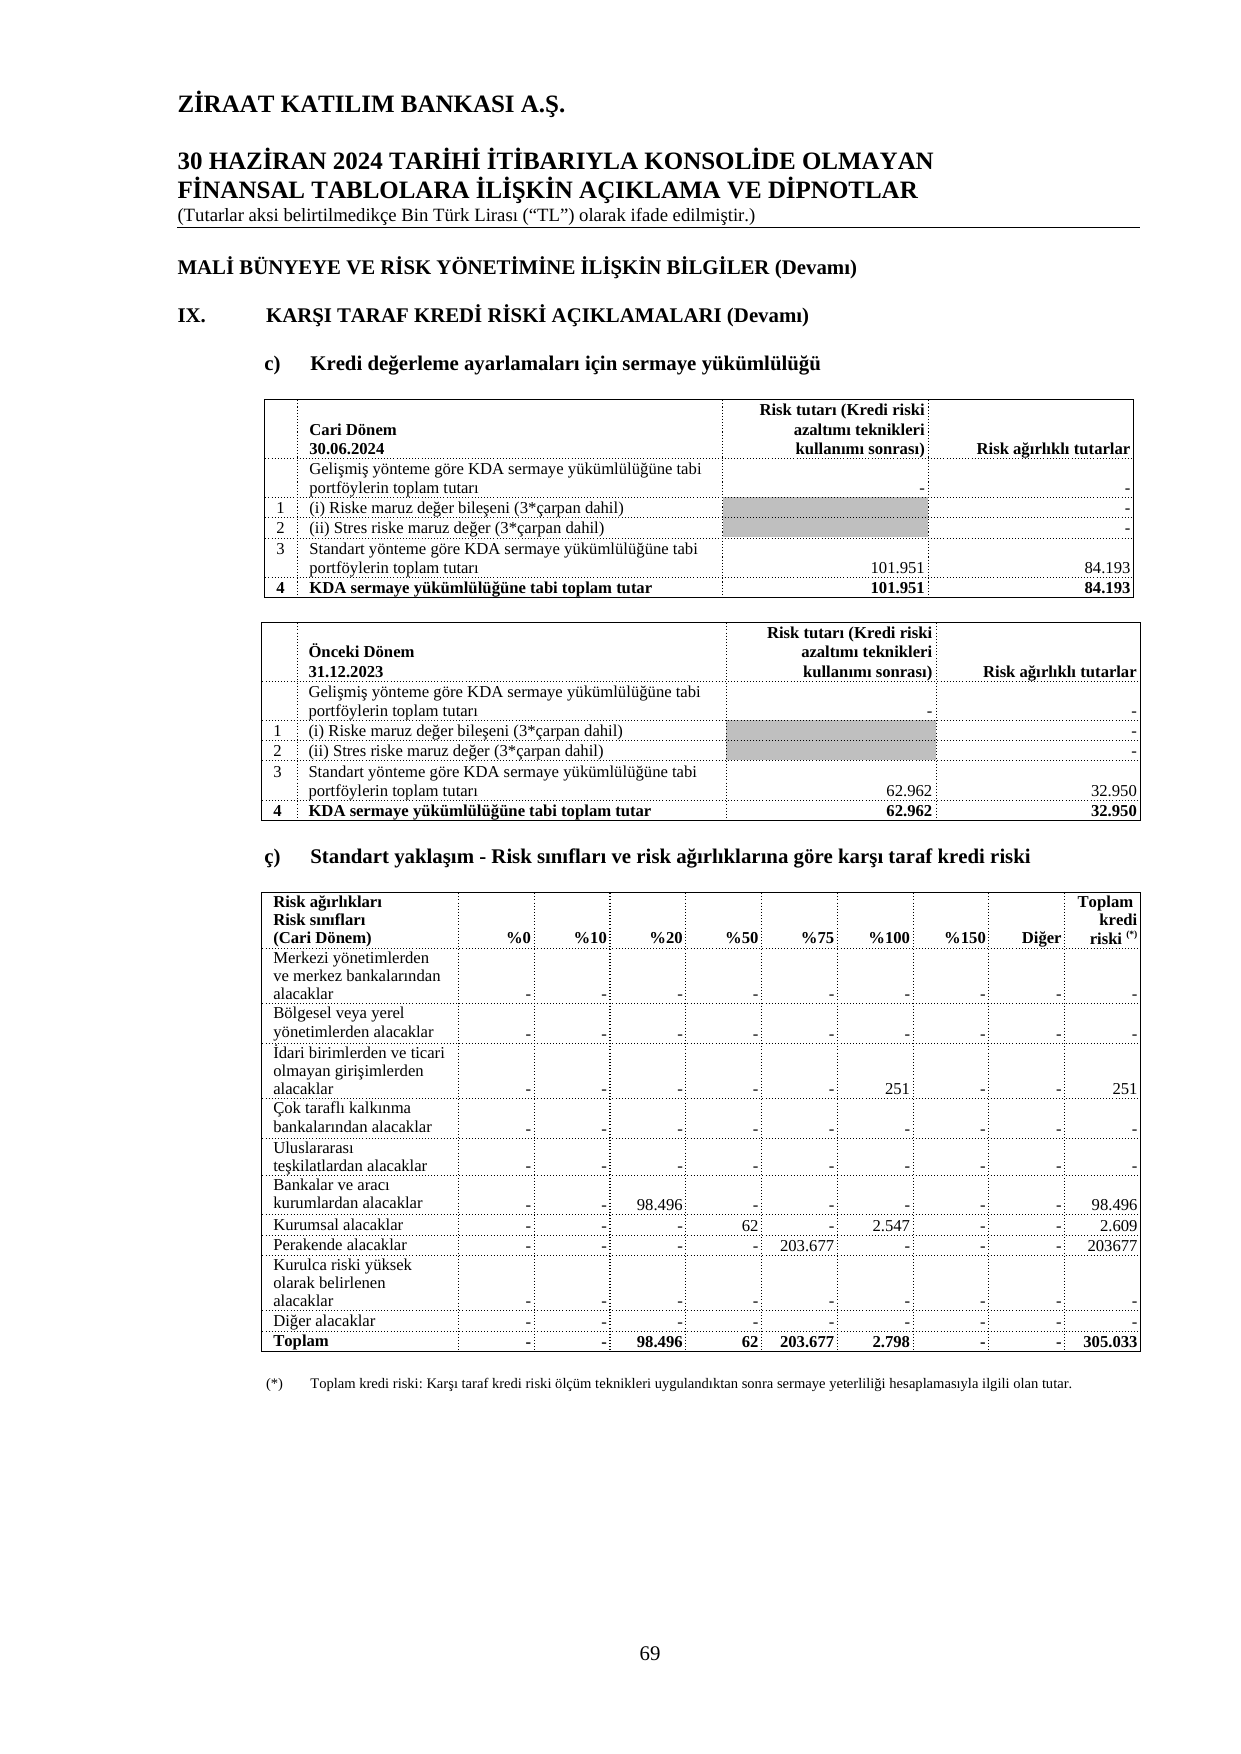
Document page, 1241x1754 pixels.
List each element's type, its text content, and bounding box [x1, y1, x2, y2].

text (*) Toplam kredi riski: Karşı taraf kredi riski ölçüm teknikleri uygulandıktan sonra sermaye yeterliliği hesaplamasıyla ilgili olan tutar. [266, 1376, 1122, 1392]
text ç) Standart yaklaşım - Risk sınıfları ve risk ağırlıklarına göre karşı taraf kredi riski [264, 845, 1122, 868]
text IX. KARŞI TARAF KREDİ RİSKİ AÇIKLAMALARI (Devamı) [177, 303, 1122, 327]
text c) Kredi değerleme ayarlamaları için sermaye yükümlülüğü [264, 351, 1122, 375]
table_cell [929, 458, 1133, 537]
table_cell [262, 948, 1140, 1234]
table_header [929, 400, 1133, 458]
text MALİ BÜNYEYE VE RİSK YÖNETİMİNE İLİŞKİN BİLGİLER (Devamı) [177, 255, 1122, 279]
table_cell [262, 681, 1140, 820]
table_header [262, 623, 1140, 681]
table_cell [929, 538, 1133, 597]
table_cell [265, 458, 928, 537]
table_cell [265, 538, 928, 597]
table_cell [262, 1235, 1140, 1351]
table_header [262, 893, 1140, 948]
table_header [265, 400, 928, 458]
